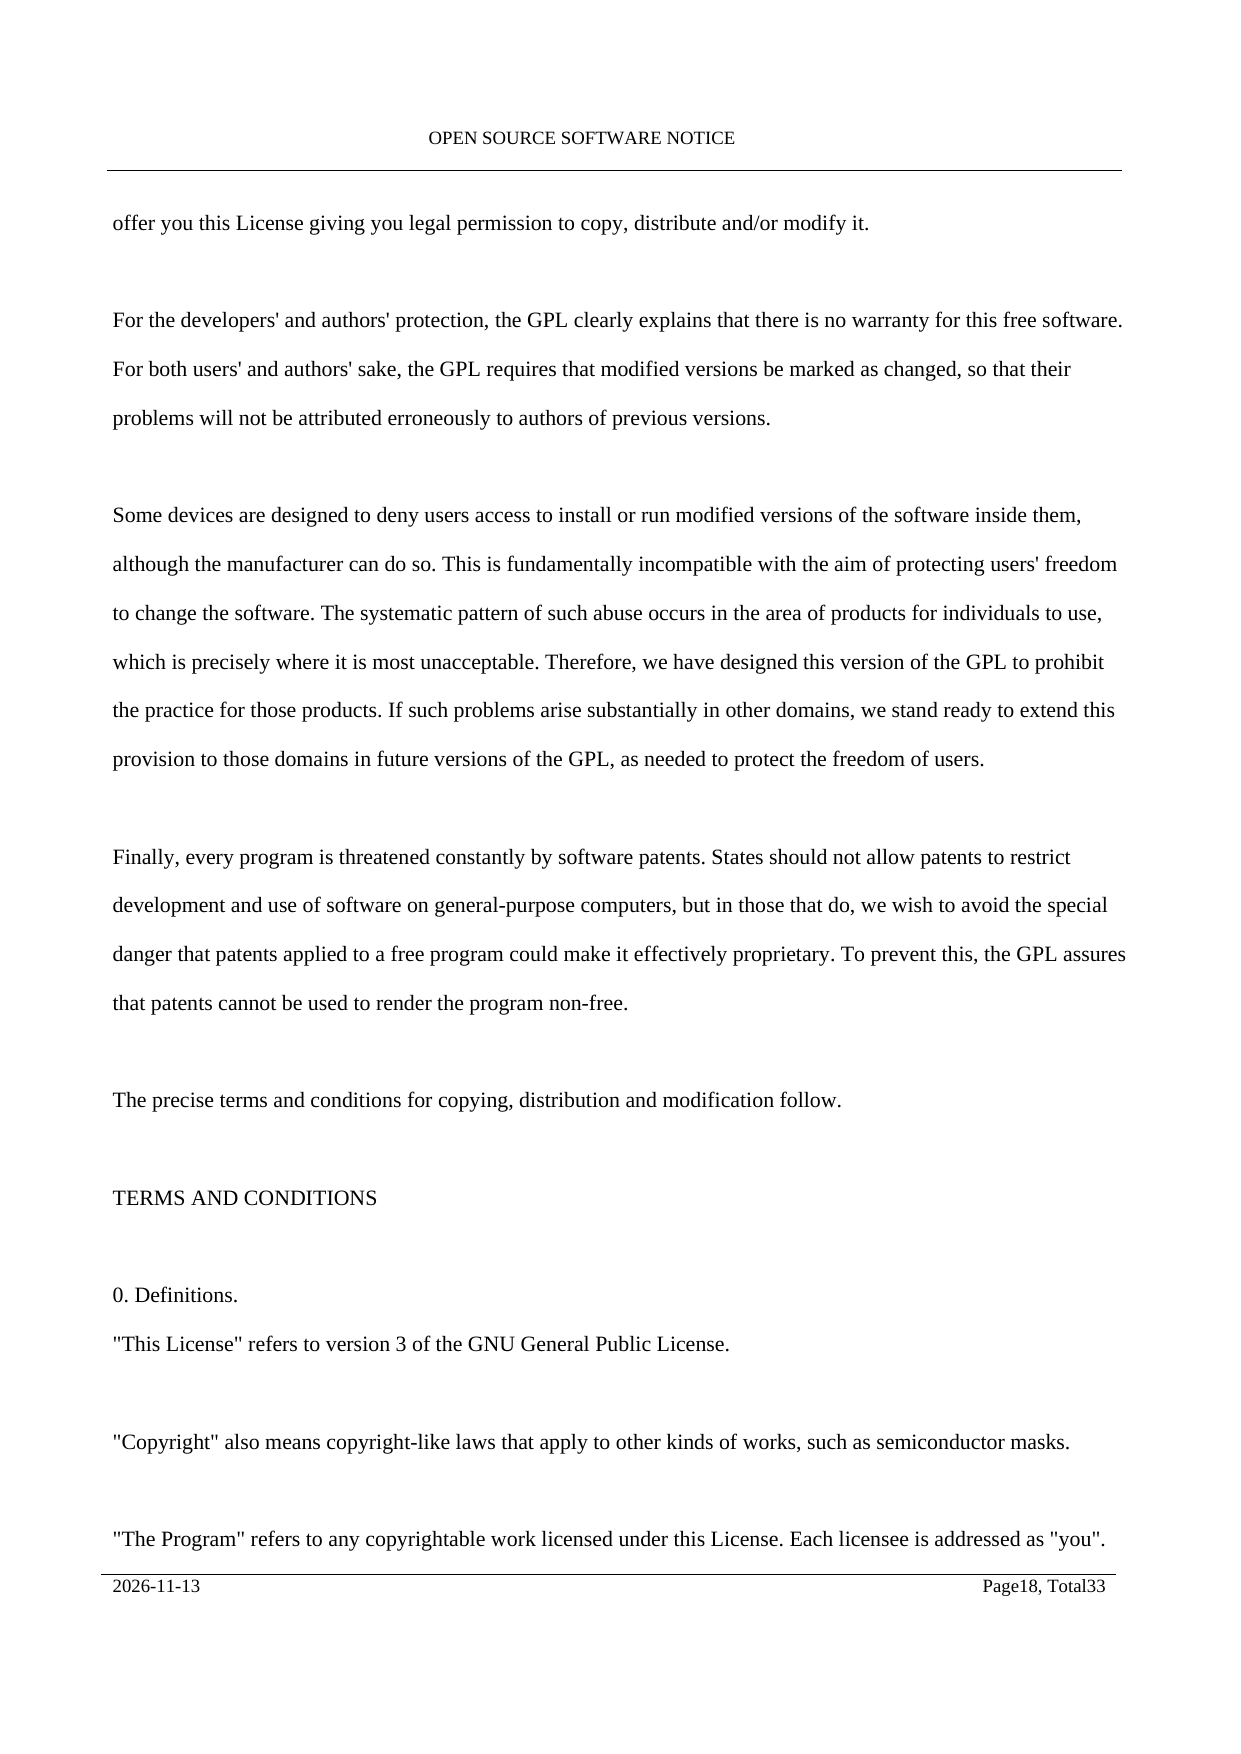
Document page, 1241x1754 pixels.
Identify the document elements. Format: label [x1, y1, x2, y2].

text [112, 206, 1128, 1555]
